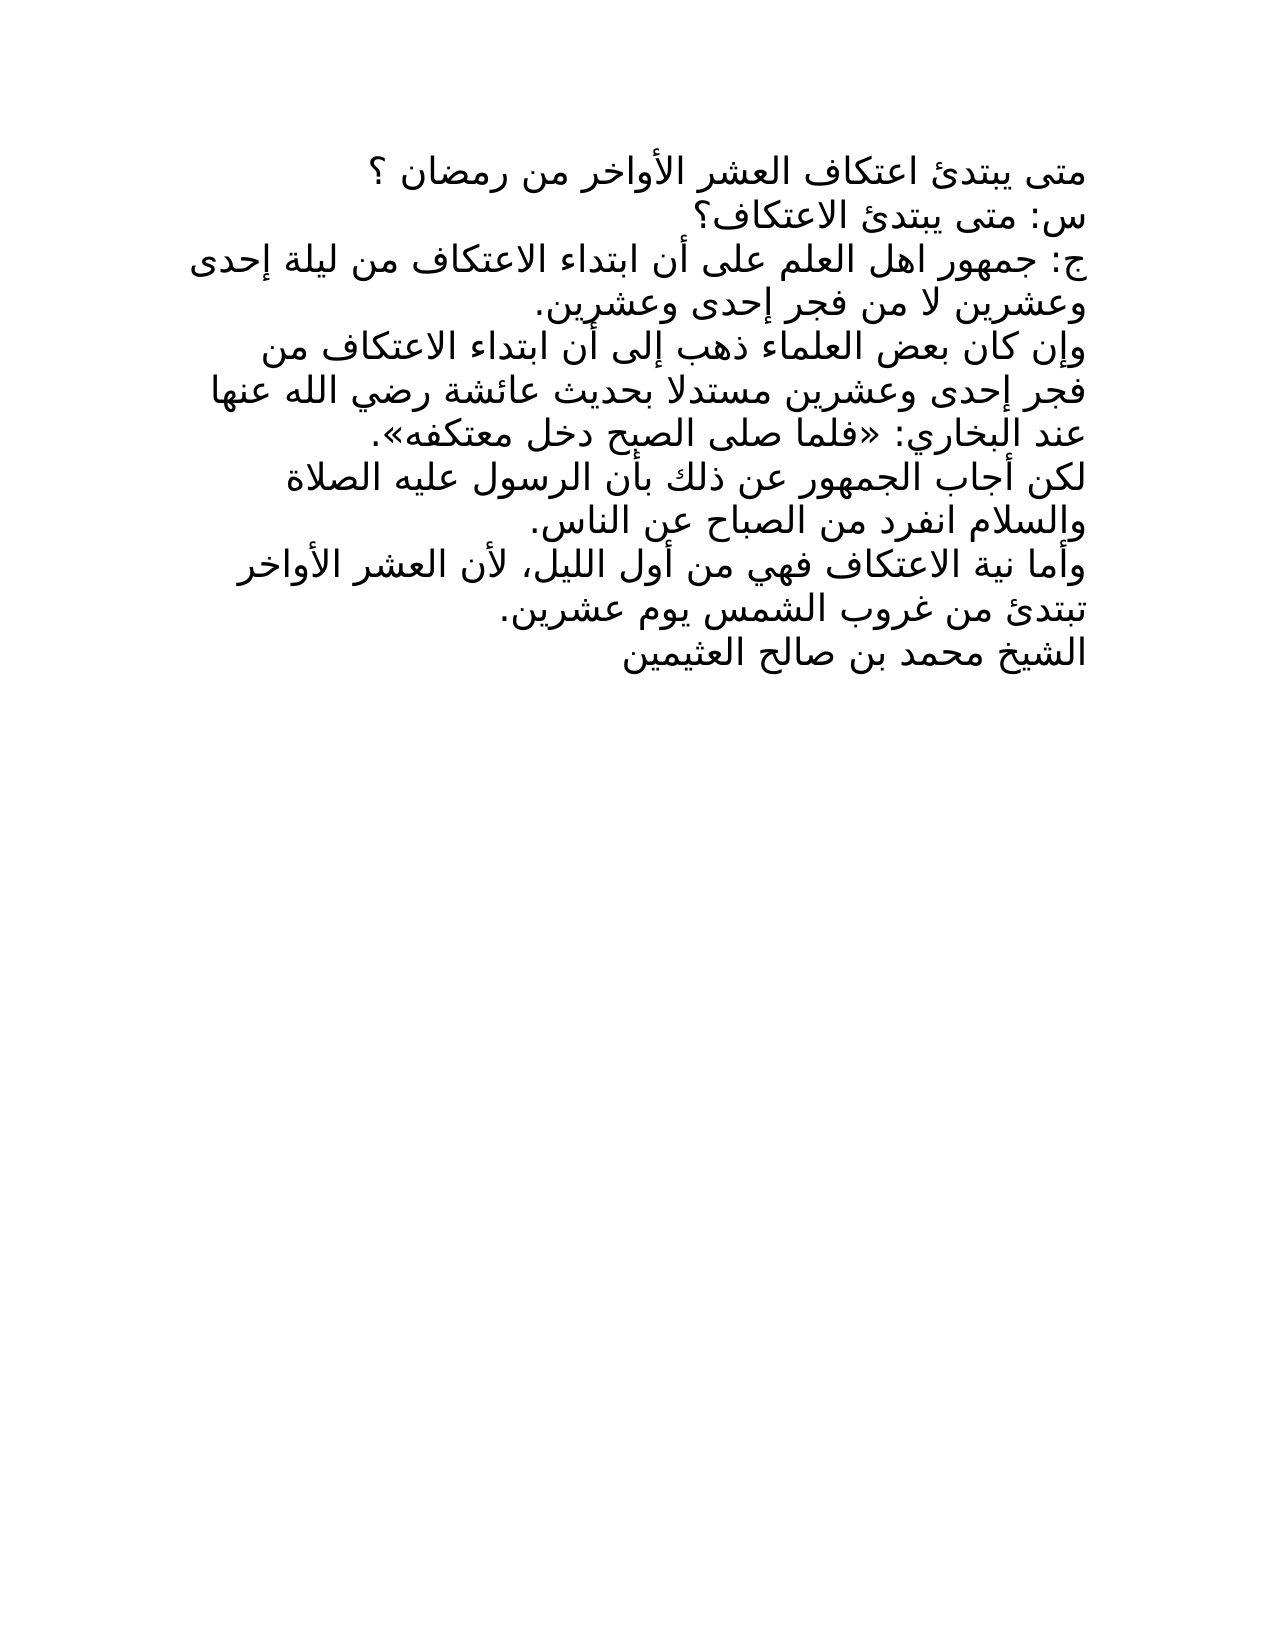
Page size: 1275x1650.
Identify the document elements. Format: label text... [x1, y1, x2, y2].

text س: متى يبتدئ الاعتكاف؟ [187, 194, 1087, 237]
text ج: جمهور اهل العلم على أن ابتداء الاعتكاف من ليلة إحدى وعشرين لا من فجر إحدى وعشرين. [187, 237, 1087, 324]
text وأما نية الاعتكاف فهي من أول الليل، لأن العشر الأواخر تبتدئ من غروب الشمس يوم عشرين. [187, 543, 1087, 630]
text متى يبتدئ اعتكاف العشر الأواخر من رمضان ؟ [187, 150, 1087, 194]
text وإن كان بعض العلماء ذهب إلى أن ابتداء الاعتكاف من فجر إحدى وعشرين مستدلا بحديث عائشة رضي الله عنها عند البخاري: «فلما صلى الصبح دخل معتكفه». [187, 324, 1087, 456]
text الشيخ محمد بن صالح العثيمين [187, 630, 1087, 674]
text لكن أجاب الجمهور عن ذلك بأن الرسول عليه الصلاة والسلام انفرد من الصباح عن الناس. [187, 456, 1087, 543]
